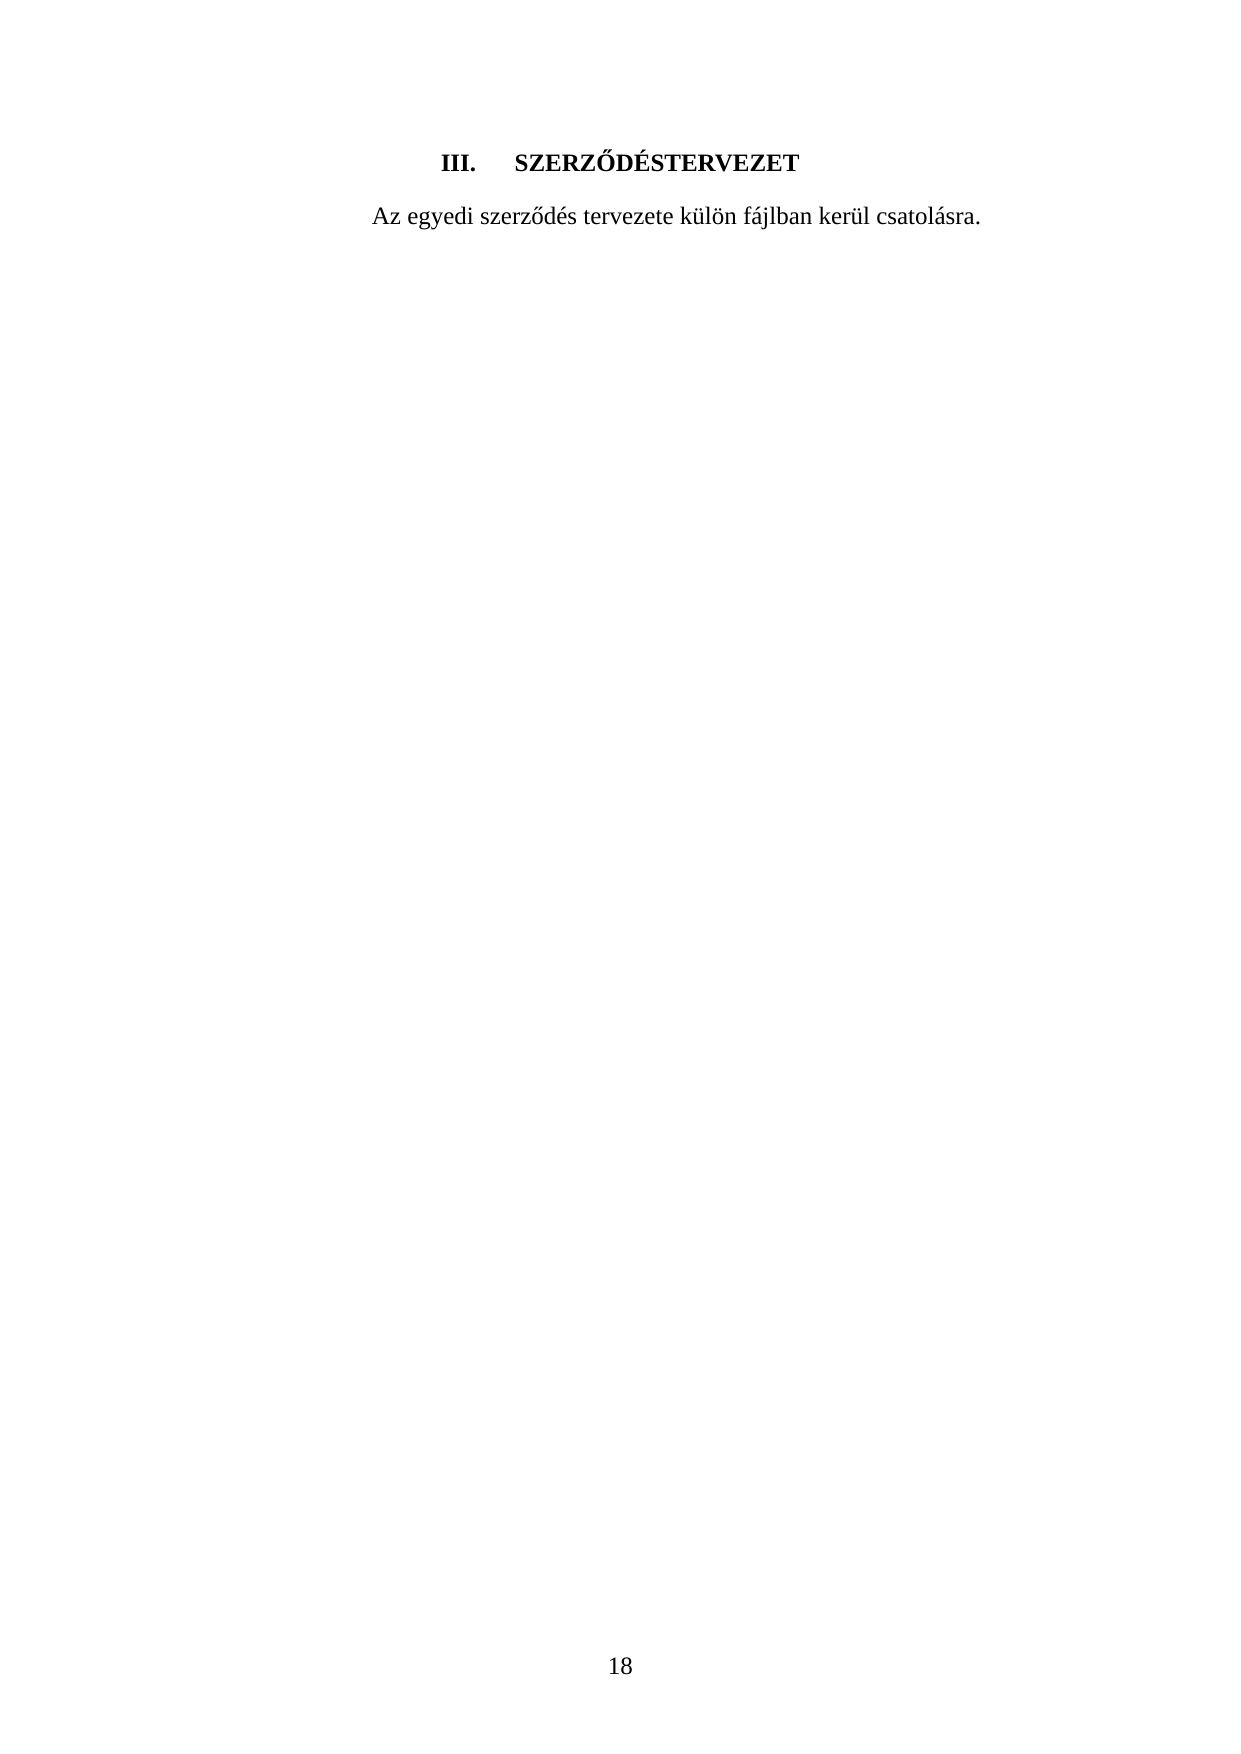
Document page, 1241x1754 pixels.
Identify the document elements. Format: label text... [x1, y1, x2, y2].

list SZERZŐDÉSTERVEZET [148, 148, 1093, 176]
list Az egyedi szerződés tervezete külön fájlban kerül csatolásra. [260, 201, 1093, 230]
